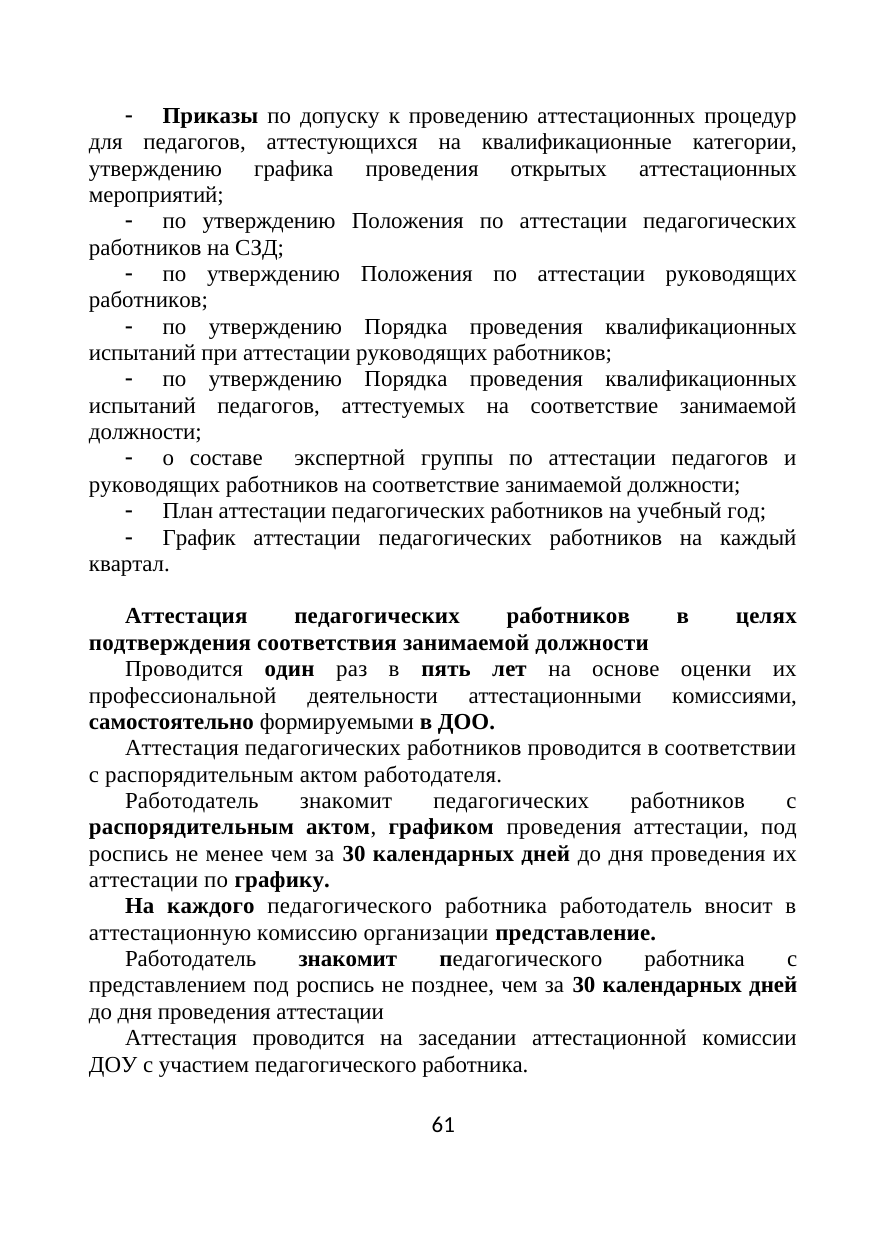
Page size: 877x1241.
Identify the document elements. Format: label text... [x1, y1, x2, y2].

text Работодатель знакомит педагогических работников с распорядительным актом, графиком проведения аттестации, под роспись не менее чем за 30 календарных дней до дня проведения их аттестации по графику. [89, 787, 797, 892]
text Аттестация педагогических работников в целях подтверждения соответствия занимаемой должности [89, 603, 797, 655]
text Аттестация проводится на заседании аттестационной комиссии ДОУ с участием педагогического работника. [89, 1024, 797, 1077]
text Работодатель знакомит педагогического работника с представлением под роспись не позднее, чем за 30 календарных дней до дня проведения аттестации [89, 945, 797, 1024]
list График аттестации педагогических работников на каждый квартал. [89, 523, 797, 576]
list по утверждению Порядка проведения квалификационных испытаний педагогов, аттестуемых на соответствие занимаемой должности; [89, 365, 797, 444]
list о составе экспертной группы по аттестации педагогов и руководящих работников на соответствие занимаемой должности; [89, 444, 797, 497]
text Проводится один раз в пять лет на основе оценки их профессиональной деятельности аттестационными комиссиями, самостоятельно формируемыми в ДОО. [89, 655, 797, 734]
text Аттестация педагогических работников проводится в соответствии с распорядительным актом работодателя. [89, 734, 797, 787]
list План аттестации педагогических работников на учебный год; [89, 497, 797, 523]
list Приказы по допуску к проведению аттестационных процедур для педагогов, аттестующихся на квалификационные категории, утверждению графика проведения открытых аттестационных мероприятий; [89, 102, 797, 207]
list по утверждению Порядка проведения квалификационных испытаний при аттестации руководящих работников; [89, 313, 797, 365]
list по утверждению Положения по аттестации руководящих работников; [89, 260, 797, 313]
list по утверждению Положения по аттестации педагогических работников на СЗД; [89, 207, 797, 260]
text На каждого педагогического работника работодатель вносит в аттестационную комиссию организации представление. [89, 892, 797, 945]
